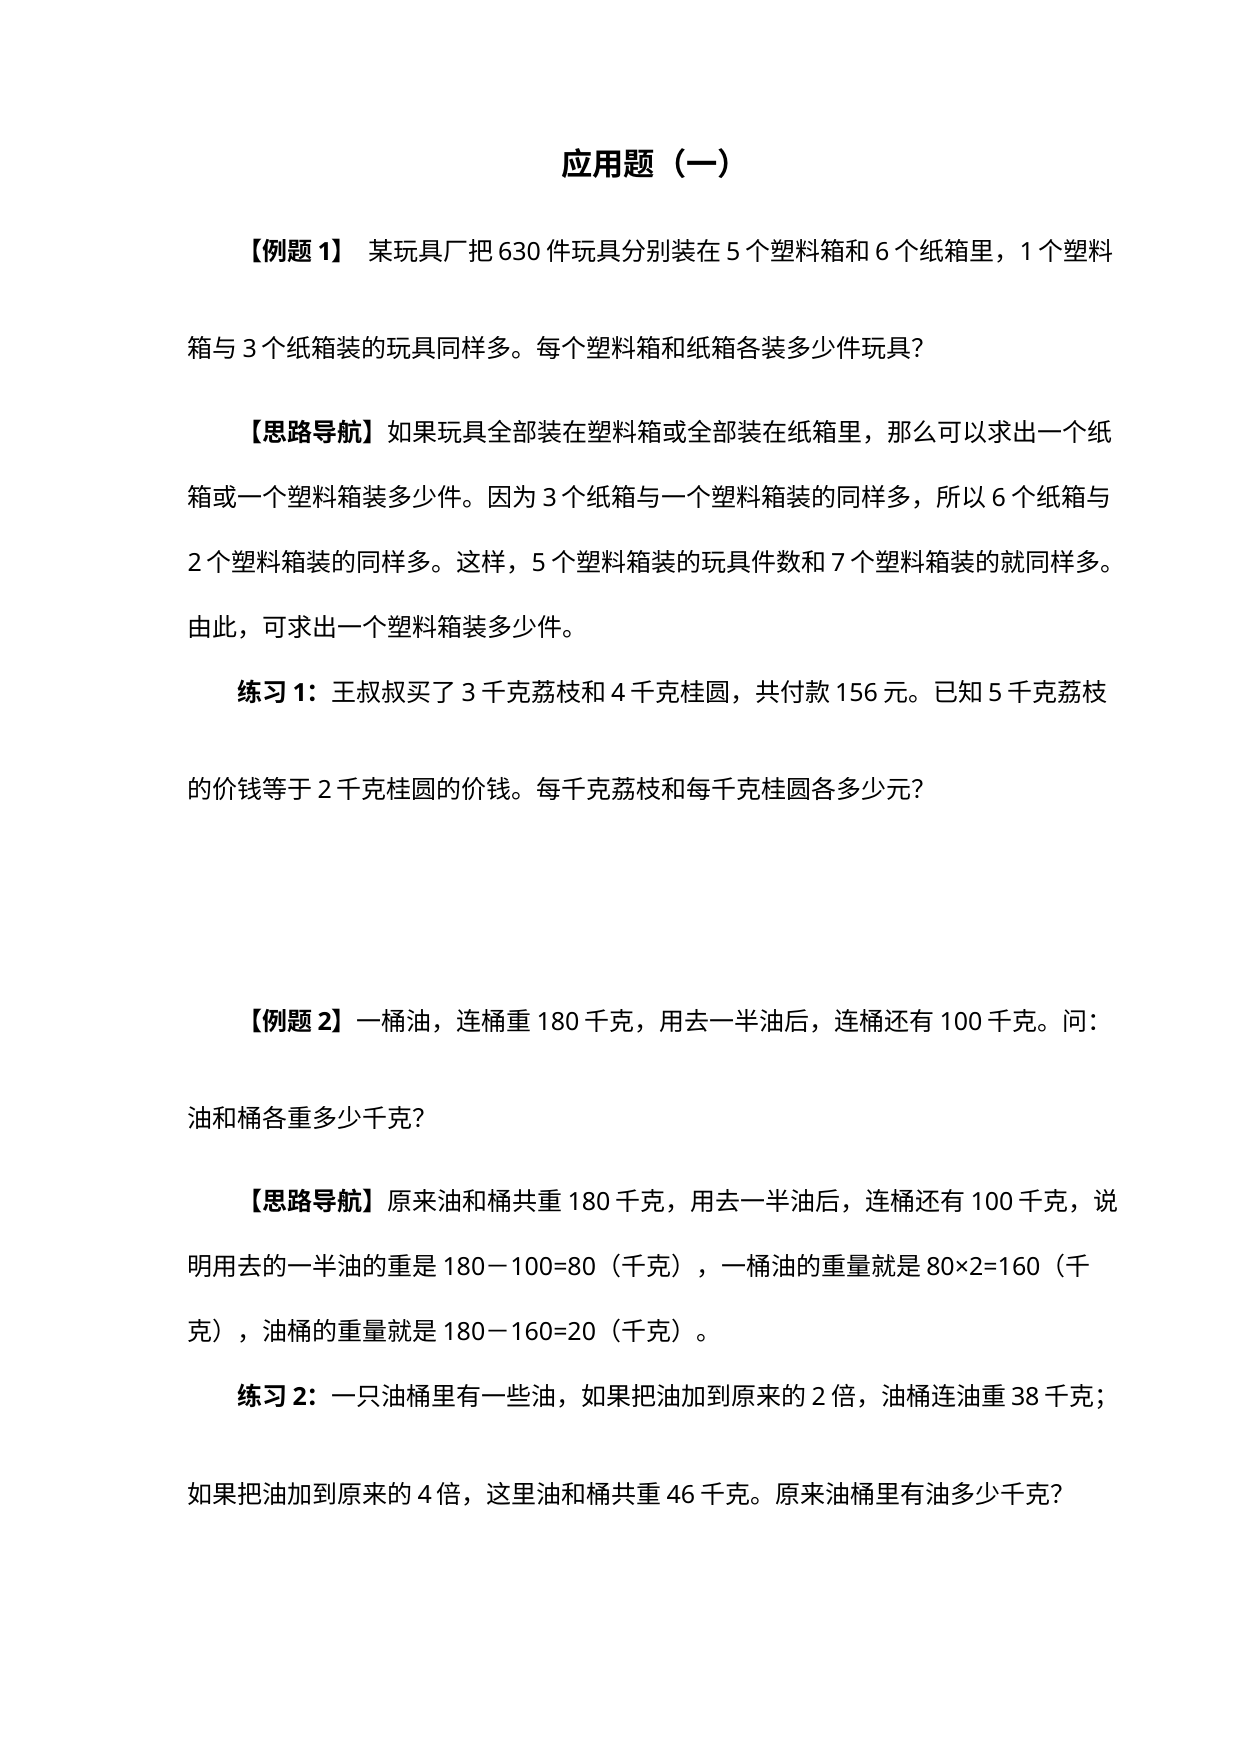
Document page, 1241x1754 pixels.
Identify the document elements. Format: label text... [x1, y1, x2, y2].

text 练习1：王叔叔买了荔枝和桂圆，共付款156元。已知荔枝的价钱等于桂圆的价钱。每千克荔枝和每千克桂圆各多少元？ [187, 658, 1122, 820]
text 【思路导航】如果玩具全部装在塑料箱或全部装在纸箱里，那么可以求出一个纸箱或一个塑料箱装多少件。因为3个纸箱与一个塑料箱装的同样多，所以6个纸箱与2个塑料箱装的同样多。这样，5个塑料箱装的玩具件数和7个塑料箱装的就同样多。由此，可求出一个塑料箱装多少件。 [187, 398, 1122, 658]
text 【例题2】一桶油，连桶重，用去一半油后，连桶还有。问：油和桶各重多少千克？ [187, 987, 1122, 1149]
text 应用题（一） [187, 129, 1122, 194]
text 【例题1】 某玩具厂把630件玩具分别装在5个塑料箱和6个纸箱里，1个塑料箱与3个纸箱装的玩具同样多。每个塑料箱和纸箱各装多少件玩具？ [187, 217, 1122, 379]
text 练习2：一只油桶里有一些油，如果把油加到原来的2倍，油桶连油重；如果把油加到原来的4倍，这里油和桶共重。原来油桶里有油多少千克？ [187, 1362, 1122, 1525]
text 【思路导航】原来油和桶共重，用去一半油后，连桶还有，说明用去的一半油的重是180－100=80（千克），一桶油的重量就是80×2=160（千克），油桶的重量就是180－160=20（千克）。 [187, 1167, 1122, 1362]
